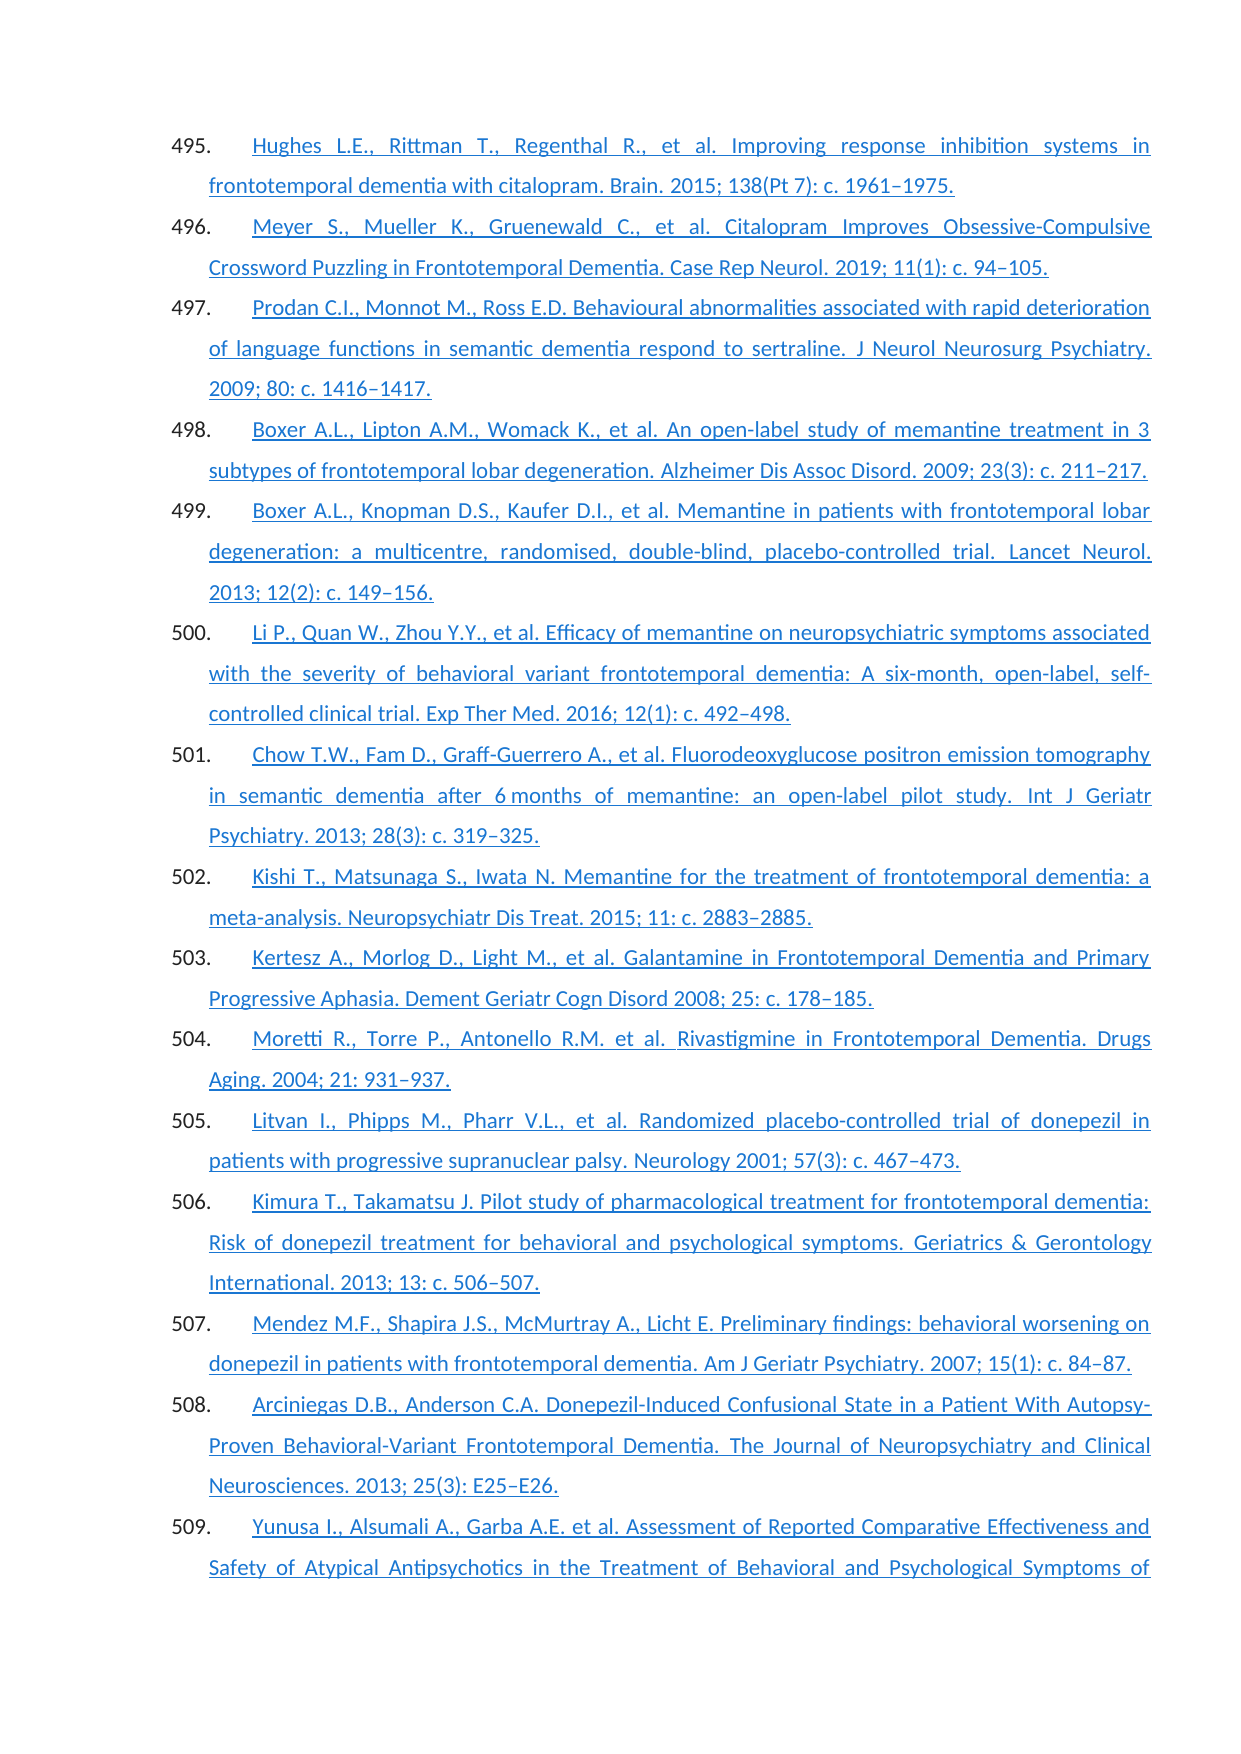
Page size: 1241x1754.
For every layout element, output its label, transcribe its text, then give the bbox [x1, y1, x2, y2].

list Hughes L.E., Rittman T., Regenthal R., et al. Improving response inhibition systems in frontotemporal dementia with citalopram. Brain. 2015; 138(Pt 7): c. 1961–1975. [171, 118, 1152, 199]
list Boxer A.L., Knopman D.S., Kaufer D.I., et al. Memantine in patients with frontotemporal lobar degeneration: a multicentre, randomised, double-blind, placebo-controlled trial. Lancet Neurol. 2013; 12(2): c. 149–156. [171, 484, 1152, 606]
list Litvan I., Phipps M., Pharr V.L., et al. Randomized placebo-controlled trial of donepezil in patients with progressive supranuclear palsy. Neurology 2001; 57(3): c. 467–473. [171, 1093, 1152, 1174]
list Mendez M.F., Shapira J.S., McMurtray A., Licht E. Preliminary findings: behavioral worsening on donepezil in patients with frontotemporal dementia. Am J Geriatr Psychiatry. 2007; 15(1): c. 84–87. [171, 1296, 1152, 1377]
list Moretti R., Torre P., Antonello R.M. et al. Rivastigmine in Frontotemporal Dementia. Drugs Aging. 2004; 21: 931–937. [171, 1012, 1152, 1093]
list Kertesz A., Morlog D., Light M., et al. Galantamine in Frontotemporal Dementia and Primary Progressive Aphasia. Dement Geriatr Cogn Disord 2008; 25: c. 178–185. [171, 931, 1152, 1012]
list Prodan C.I., Monnot M., Ross E.D. Behavioural abnormalities associated with rapid deterioration of language functions in semantic dementia respond to sertraline. J Neurol Neurosurg Psychiatry. 2009; 80: c. 1416–1417. [171, 281, 1152, 402]
list Chow T.W., Fam D., Graff-Guerrero A., et al. Fluorodeoxyglucose positron emission tomography in semantic dementia after 6 months of memantine: an open-label pilot study. Int J Geriatr Psychiatry. 2013; 28(3): c. 319–325. [171, 727, 1152, 849]
list Arciniegas D.B., Anderson C.A. Donepezil-Induced Confusional State in a Patient With Autopsy-Proven Behavioral-Variant Frontotemporal Dementia. The Journal of Neuropsychiatry and Clinical Neurosciences. 2013; 25(3): E25–E26. [171, 1377, 1152, 1499]
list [171, 1499, 1152, 1581]
list Kimura T., Takamatsu J. Pilot study of pharmacological treatment for frontotemporal dementia: Risk of donepezil treatment for behavioral and psychological symptoms. Geriatrics & Gerontology International. 2013; 13: c. 506–507. [171, 1174, 1152, 1296]
list Kishi T., Matsunaga S., Iwata N. Memantine for the treatment of frontotemporal dementia: a meta-analysis. Neuropsychiatr Dis Treat. 2015; 11: c. 2883–2885. [171, 849, 1152, 931]
list Li P., Quan W., Zhou Y.Y., et al. Efficacy of memantine on neuropsychiatric symptoms associated with the severity of behavioral variant frontotemporal dementia: A six-month, open-label, self-controlled clinical trial. Exp Ther Med. 2016; 12(1): c. 492–498. [171, 606, 1152, 727]
list Boxer A.L., Lipton A.M., Womack K., et al. An open-label study of memantine treatment in 3 subtypes of frontotemporal lobar degeneration. Alzheimer Dis Assoc Disord. 2009; 23(3): c. 211–217. [171, 402, 1152, 484]
list Meyer S., Mueller K., Gruenewald C., et al. Citalopram Improves Obsessive-Compulsive Crossword Puzzling in Frontotemporal Dementia. Case Rep Neurol. 2019; 11(1): c. 94–105. [171, 199, 1152, 281]
